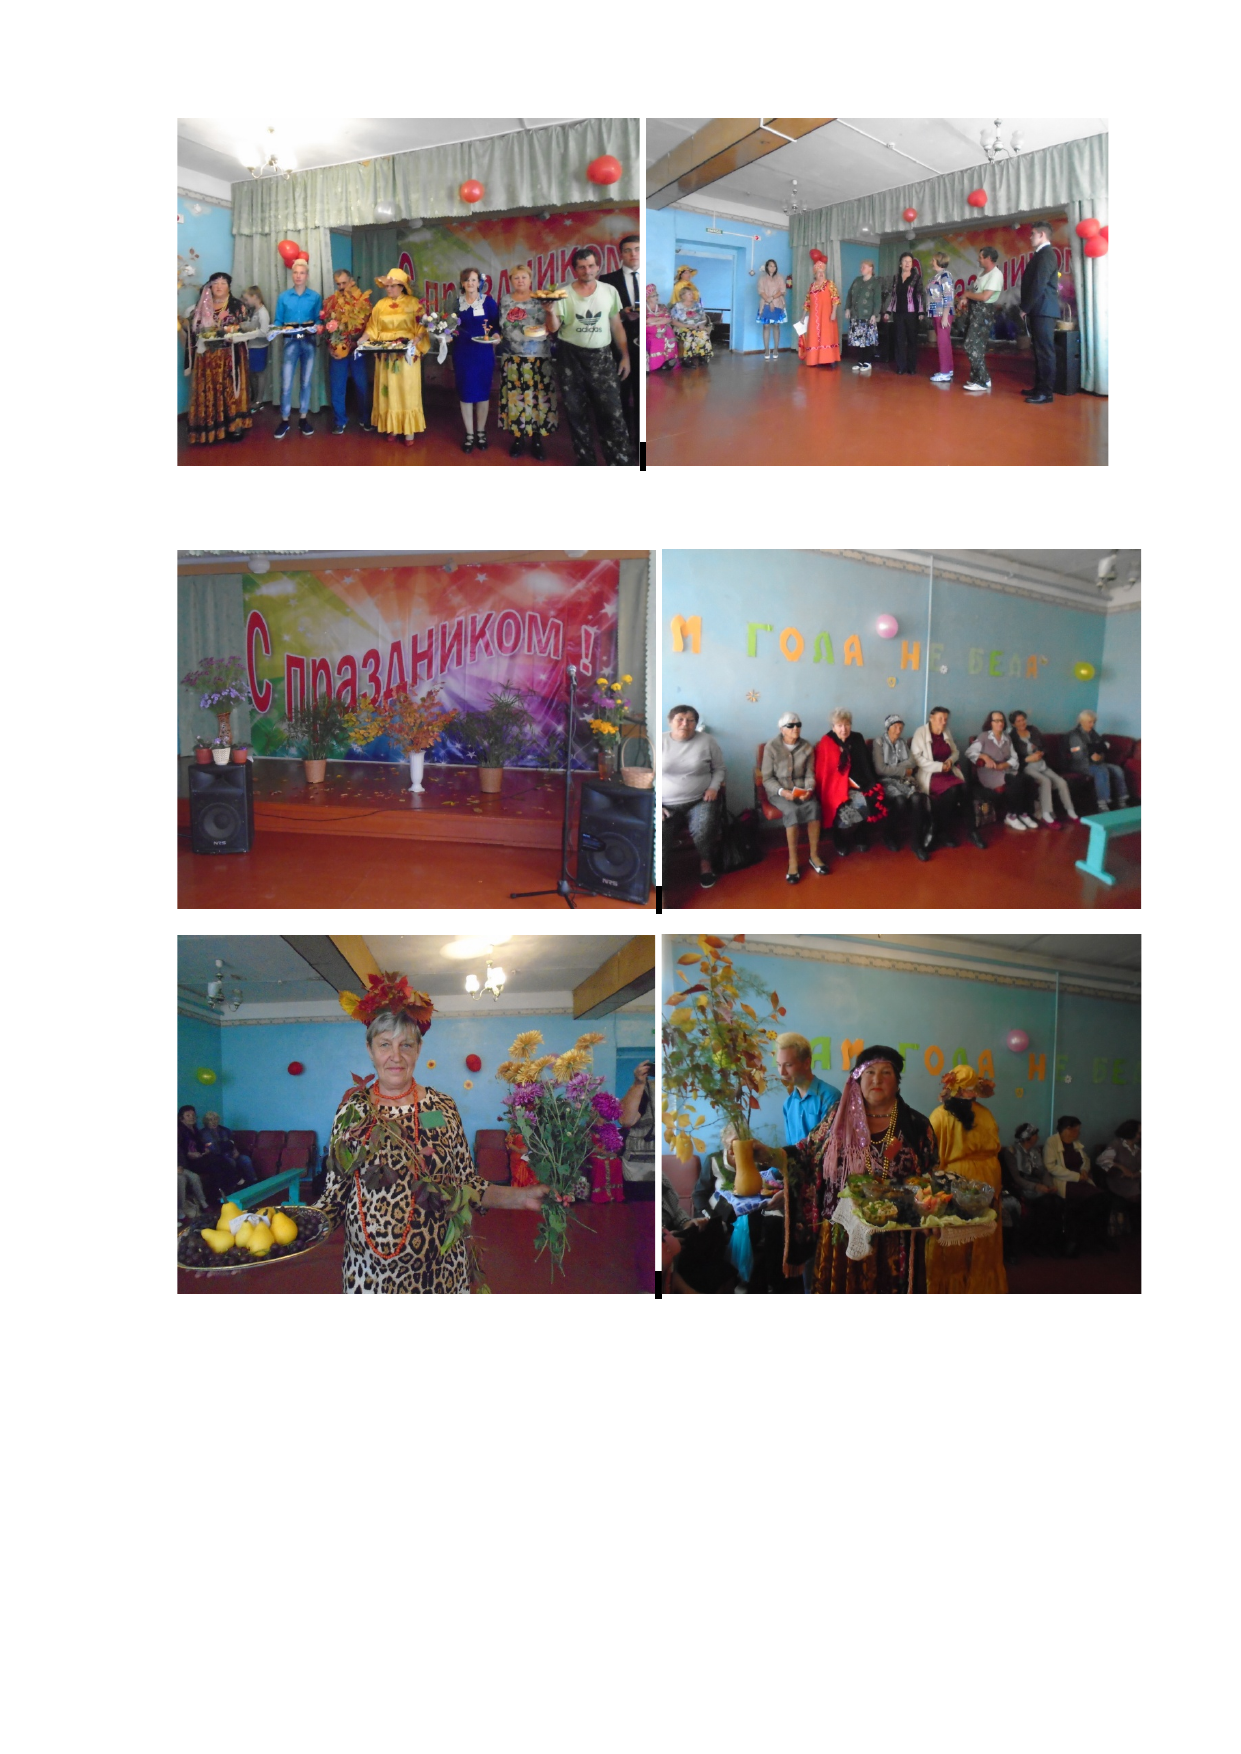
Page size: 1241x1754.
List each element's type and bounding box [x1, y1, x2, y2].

picture [177, 118, 640, 466]
picture [662, 549, 1142, 909]
picture [177, 935, 656, 1294]
picture [661, 934, 1142, 1294]
picture [177, 550, 656, 909]
picture [646, 118, 1109, 466]
